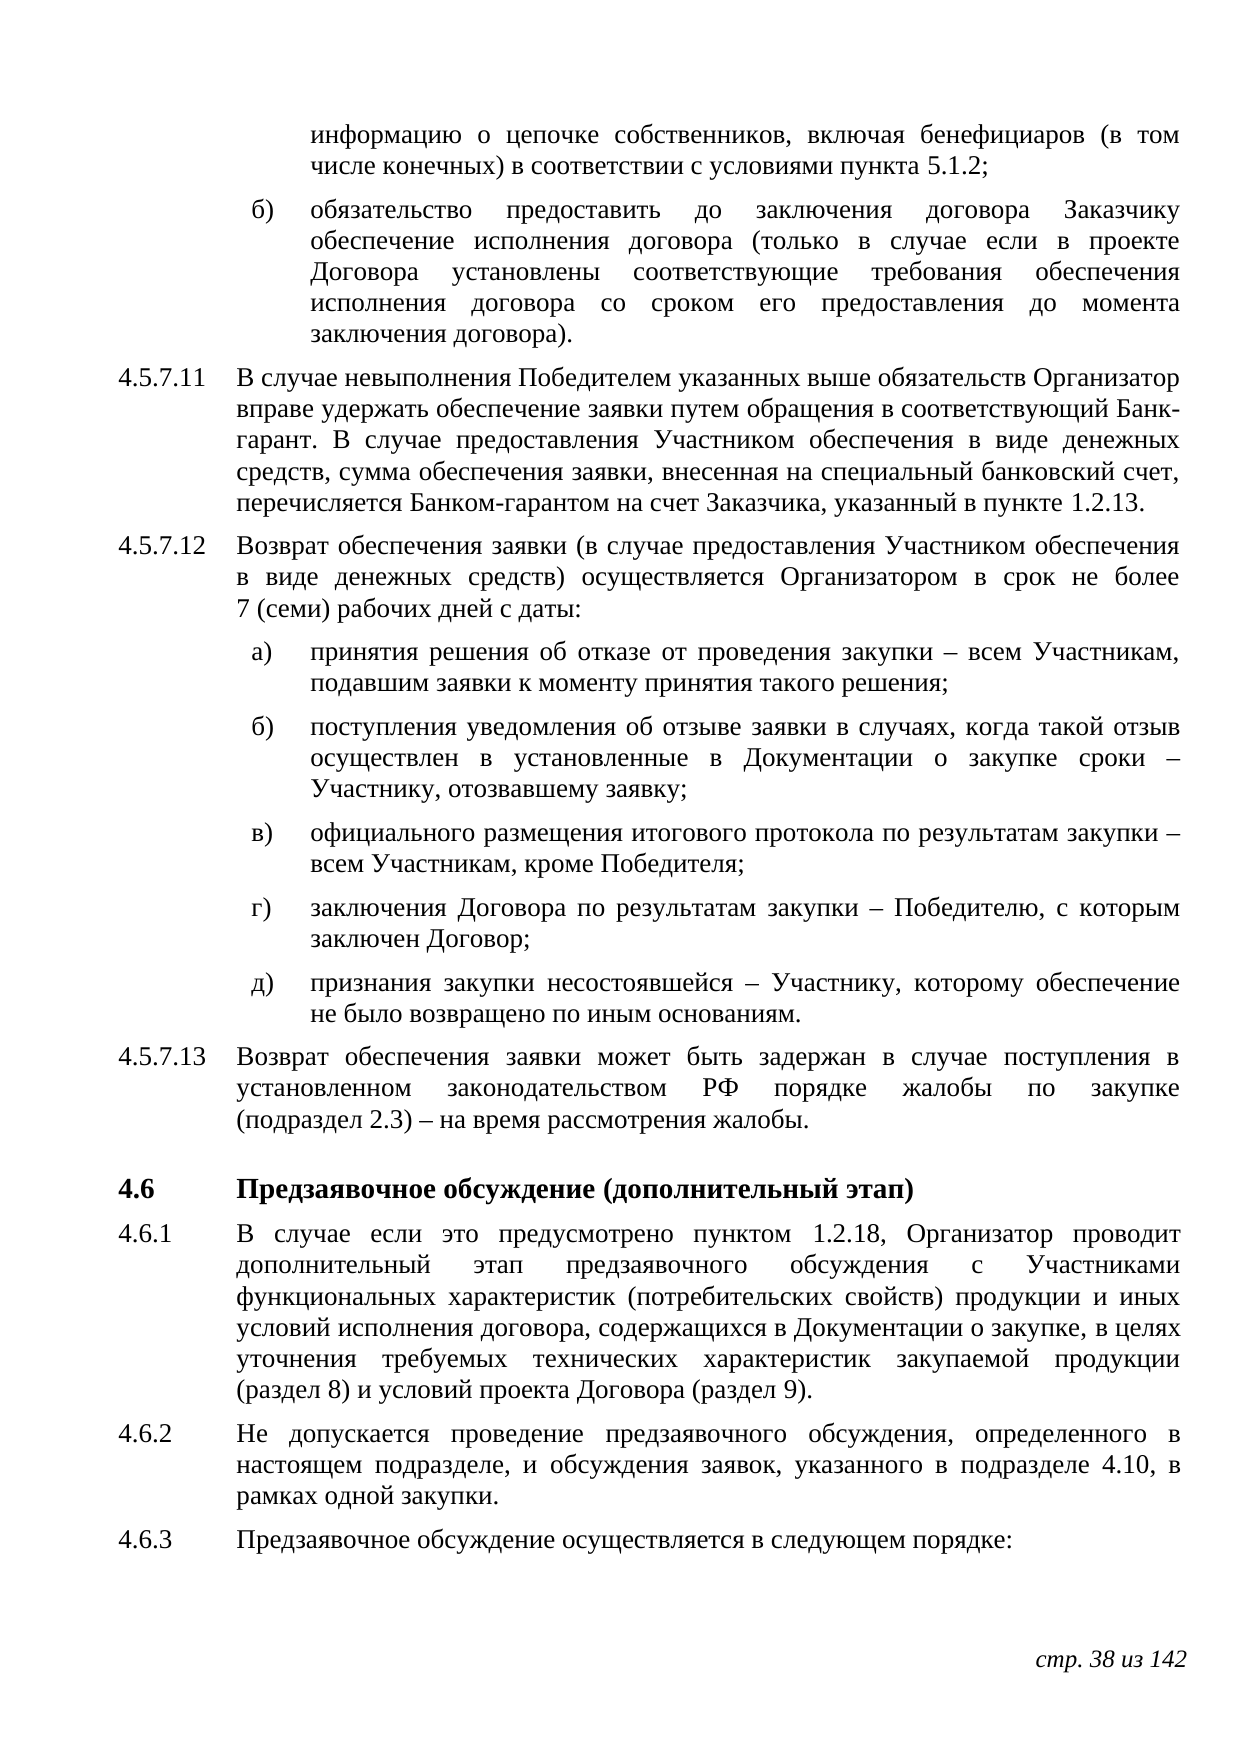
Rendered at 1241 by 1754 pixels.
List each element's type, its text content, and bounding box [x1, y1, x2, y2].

text В случае если это предусмотрено пунктом 1.2.18, Организатор проводит дополнительный этап предзаявочного обсуждения с Участниками функциональных характеристик (потребительских свойств) продукции и иных условий исполнения договора, содержащихся в Документации о закупке, в целях уточнения требуемых технических характеристик закупаемой продукции (раздел 8) и условий проекта Договора (раздел 9). [118, 1217, 1181, 1404]
text обязательство предоставить до заключения договора Заказчику обеспечение исполнения договора (только в случае если в проекте Договора установлены соответствующие требования обеспечения исполнения договора со сроком его предоставления до момента заключения договора). [251, 193, 1181, 349]
text Возврат обеспечения заявки может быть задержан в случае поступления в установленном законодательством РФ порядке жалобы по закупке (подраздел 2.3) – на время рассмотрения жалобы. [118, 1040, 1181, 1134]
text заключения Договора по результатам закупки – Победителю, с которым заключен Договор; [251, 891, 1181, 953]
subtitle Предзаявочное обсуждение (дополнительный этап) [118, 1171, 1181, 1205]
text Возврат обеспечения заявки (в случае предоставления Участником обеспечения в виде денежных средств) осуществляется Организатором в срок не более 7 (семи) рабочих дней с даты: [118, 529, 1181, 623]
text поступления уведомления об отзыве заявки в случаях, когда такой отзыв осуществлен в установленные в Документации о закупке сроки – Участнику, отозвавшему заявку; [251, 710, 1181, 803]
text официального размещения итогового протокола по результатам закупки – всем Участникам, кроме Победителя; [251, 816, 1181, 878]
text принятия решения об отказе от проведения закупки – всем Участникам, подавшим заявки к моменту принятия такого решения; [251, 635, 1181, 698]
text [251, 118, 1181, 180]
text Предзаявочное обсуждение осуществляется в следующем порядке: [118, 1523, 1181, 1554]
text признания закупки несостоявшейся – Участнику, которому обеспечение не было возвращено по иным основаниям. [251, 966, 1181, 1028]
text В случае невыполнения Победителем указанных выше обязательств Организатор вправе удержать обеспечение заявки путем обращения в соответствующий Банк-гарант. В случае предоставления Участником обеспечения в виде денежных средств, сумма обеспечения заявки, внесенная на специальный банковский счет, перечисляется Банком-гарантом на счет Заказчика, указанный в пункте 1.2.13. [118, 361, 1181, 517]
text Не допускается проведение предзаявочного обсуждения, определенного в настоящем подразделе, и обсуждения заявок, указанного в подразделе 4.10, в рамках одной закупки. [118, 1417, 1181, 1510]
